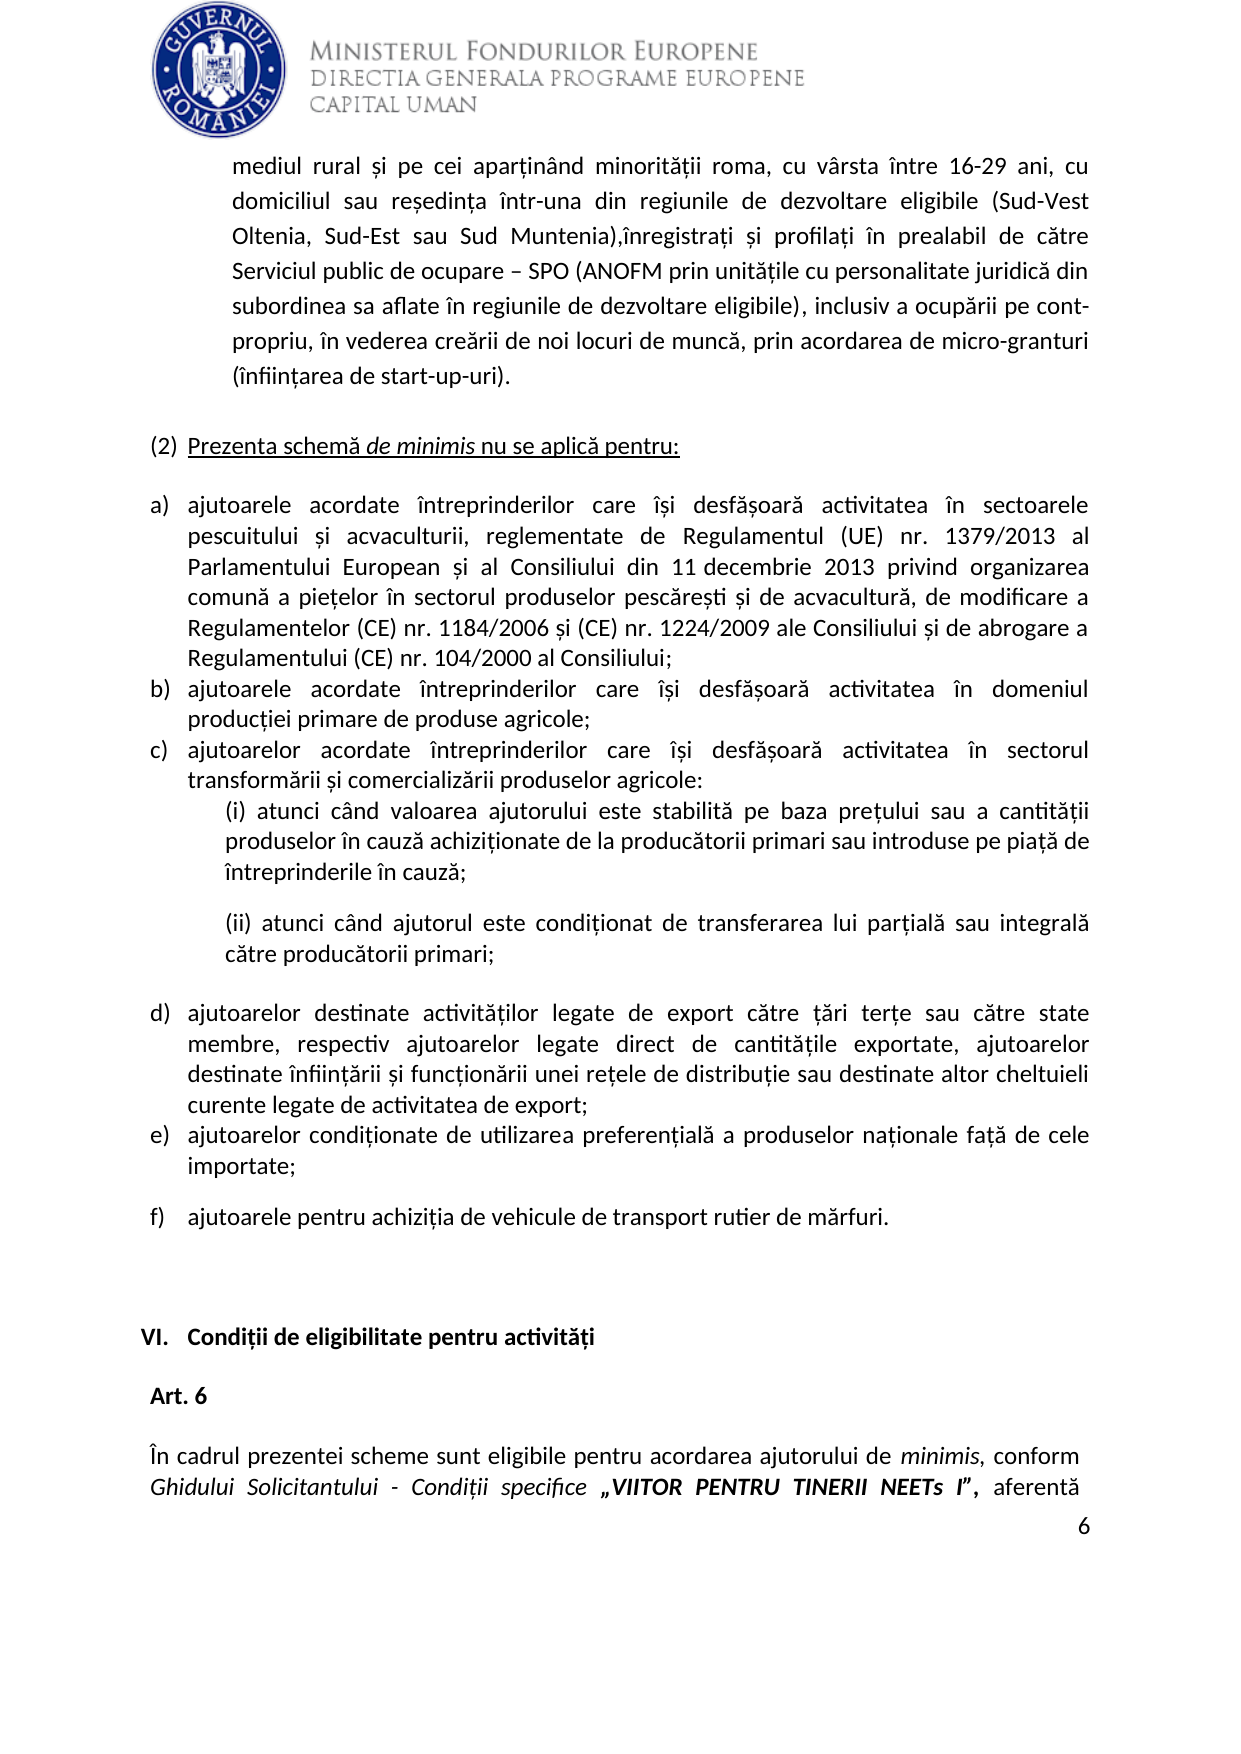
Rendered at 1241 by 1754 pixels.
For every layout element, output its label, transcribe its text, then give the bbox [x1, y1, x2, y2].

list ajutoarele acordate întreprinderilor care își desfășoară activitatea în sectoarele pescuitului și acvaculturii, reglementate de Regulamentul (UE) nr. 1379/2013 al Parlamentului European și al Consiliului din 11 decembrie 2013 privind organizarea comună a piețelor în sectorul produselor pescărești și de acvacultură, de modificare a Regulamentelor (CE) nr. 1184/2006 și (CE) nr. 1224/2009 ale Consiliului și de abrogare a Regulamentului (CE) nr. 104/2000 al Consiliului; [150, 490, 1090, 673]
list ajutoarele pentru achiziția de vehicule de transport rutier de mărfuri. [150, 1201, 1090, 1232]
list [232, 150, 1090, 391]
text Art. 6 [150, 1381, 1090, 1411]
subtitle (ii) atunci când ajutorul este condiţionat de transferarea lui parţială sau integrală către producătorii primari; [225, 907, 1090, 968]
picture [150, 0, 1090, 140]
subtitle ajutoarelor condiționate de utilizarea preferențială a produselor naţionale față de cele importate; [150, 1119, 1090, 1181]
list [150, 1440, 1080, 1501]
list ajutoarele acordate întreprinderilor care își desfășoară activitatea în domeniul producției primare de produse agricole; [150, 673, 1090, 734]
list ajutoarelor acordate întreprinderilor care îşi desfășoară activitatea în sectorul transformării și comercializării produselor agricole: [150, 734, 1090, 795]
list Prezenta schemă de minimis nu se aplică pentru: [150, 430, 1090, 461]
subtitle (i) atunci când valoarea ajutorului este stabilită pe baza preţului sau a cantităţii produselor în cauză achiziţionate de la producătorii primari sau introduse pe piaţă de întreprinderile în cauză; [225, 795, 1090, 886]
subtitle Condiții de eligibilitate pentru activități [169, 1321, 1090, 1351]
list ajutoarelor destinate activităţilor legate de export către ţări terţe sau către state membre, respectiv ajutoarelor legate direct de cantităţile exportate, ajutoarelor destinate înfiinţării şi funcţionării unei reţele de distribuţie sau destinate altor cheltuieli curente legate de activitatea de export; [150, 997, 1090, 1119]
